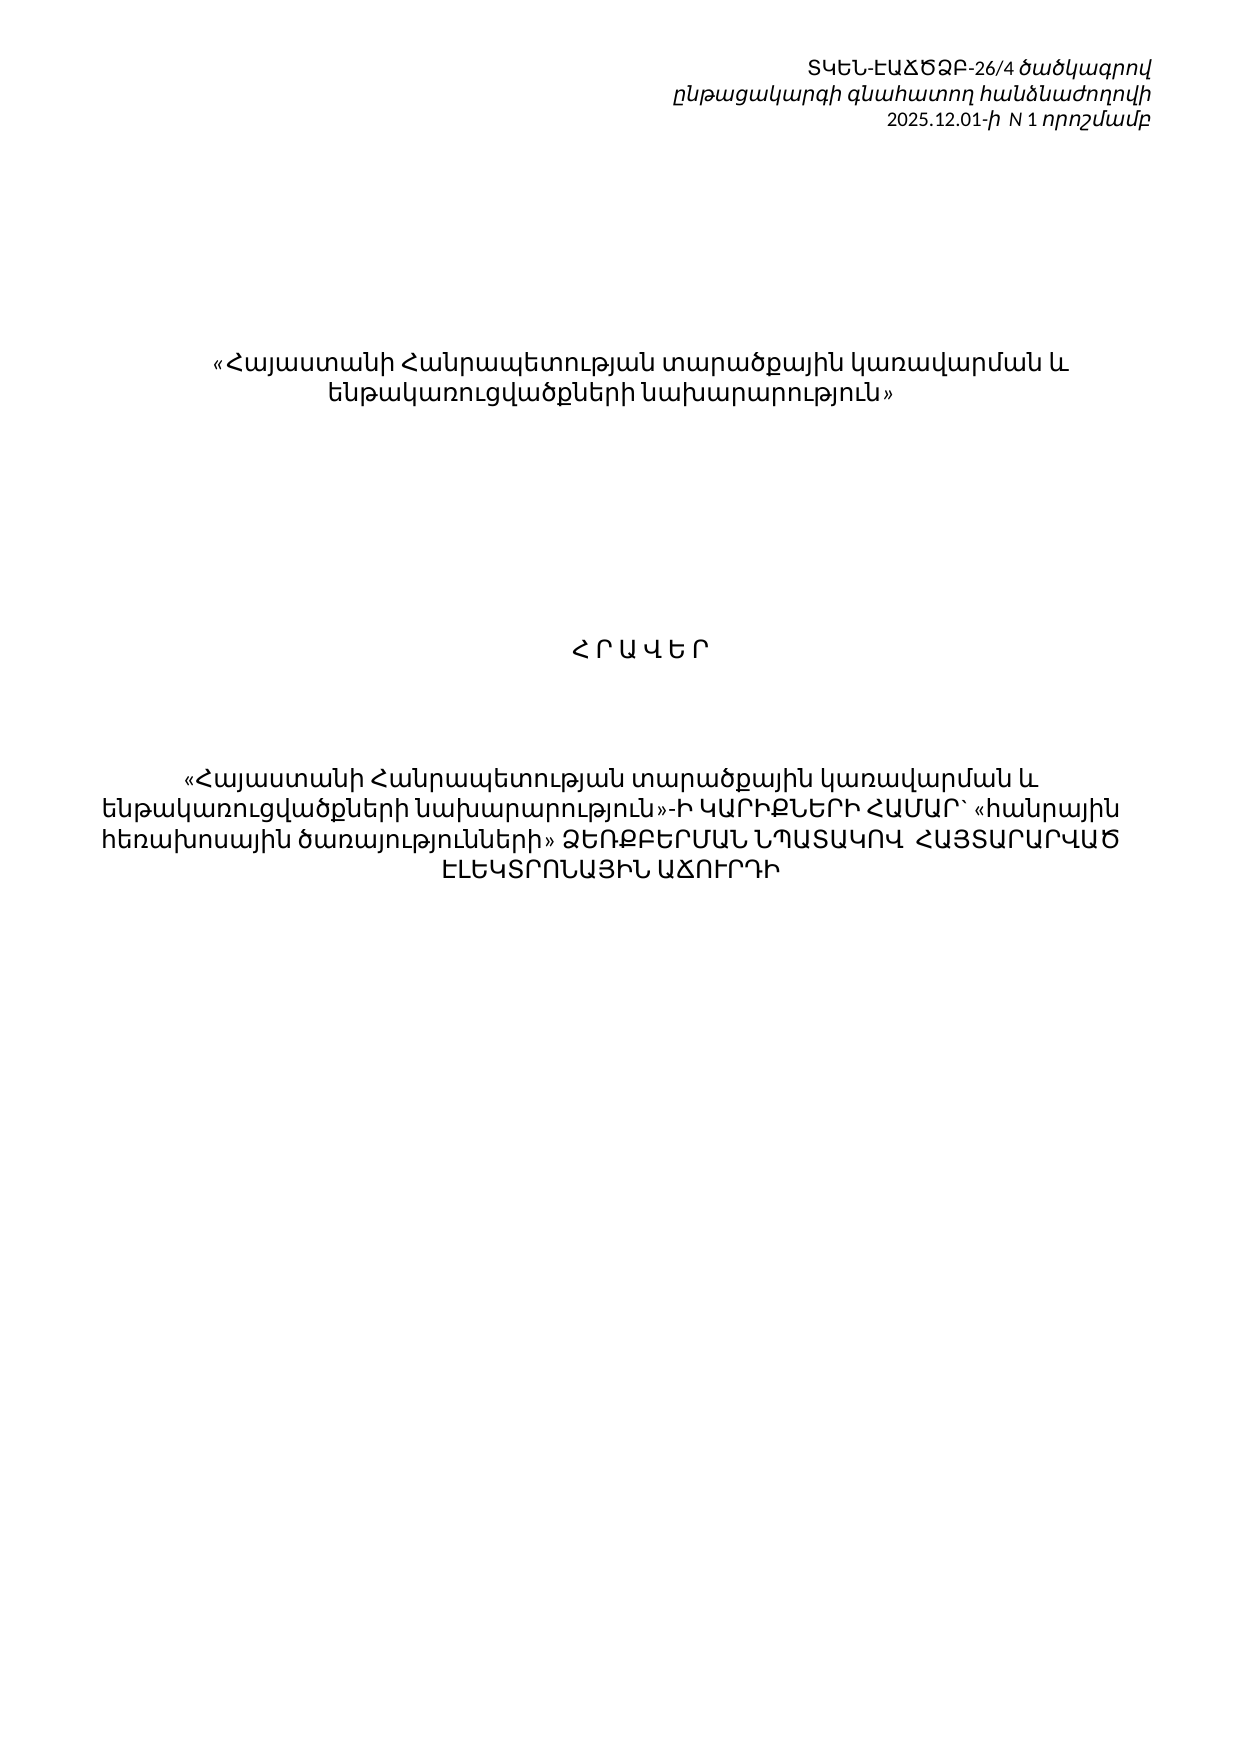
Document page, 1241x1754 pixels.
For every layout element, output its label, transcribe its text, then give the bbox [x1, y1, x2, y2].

text ընթացակարգի գնահատող հանձնաժողովի [69, 81, 1152, 106]
text 2025.12.01 -ի N 1 որոշմամբ [69, 106, 1152, 132]
text Հ Ր Ա Վ Ե Ր [69, 634, 1152, 664]
text ՏԿԵՆ-ԷԱՃԾՁԲ-26/4 ծածկագրով [69, 56, 1152, 81]
text «Հայաստանի Հանրապետության տարածքային կառավարման և ենթակառուցվածքների նախարարություն»-Ի ԿԱՐԻՔՆԵՐԻ ՀԱՄԱՐ` «հանրային հեռախոսային ծառայությունների» ՁԵՌՔԲԵՐՄԱՆ ՆՊԱՏԱԿՈՎ ՀԱՅՏԱՐԱՐՎԱԾ ԷԼԵԿՏՐՈՆԱՅԻՆ ԱՃՈՒՐԴԻ [69, 763, 1152, 885]
text « Հայաստանի Հանրապետության տարածքային կառավարման և ենթակառուցվածքների նախարարություն» [69, 347, 1152, 408]
